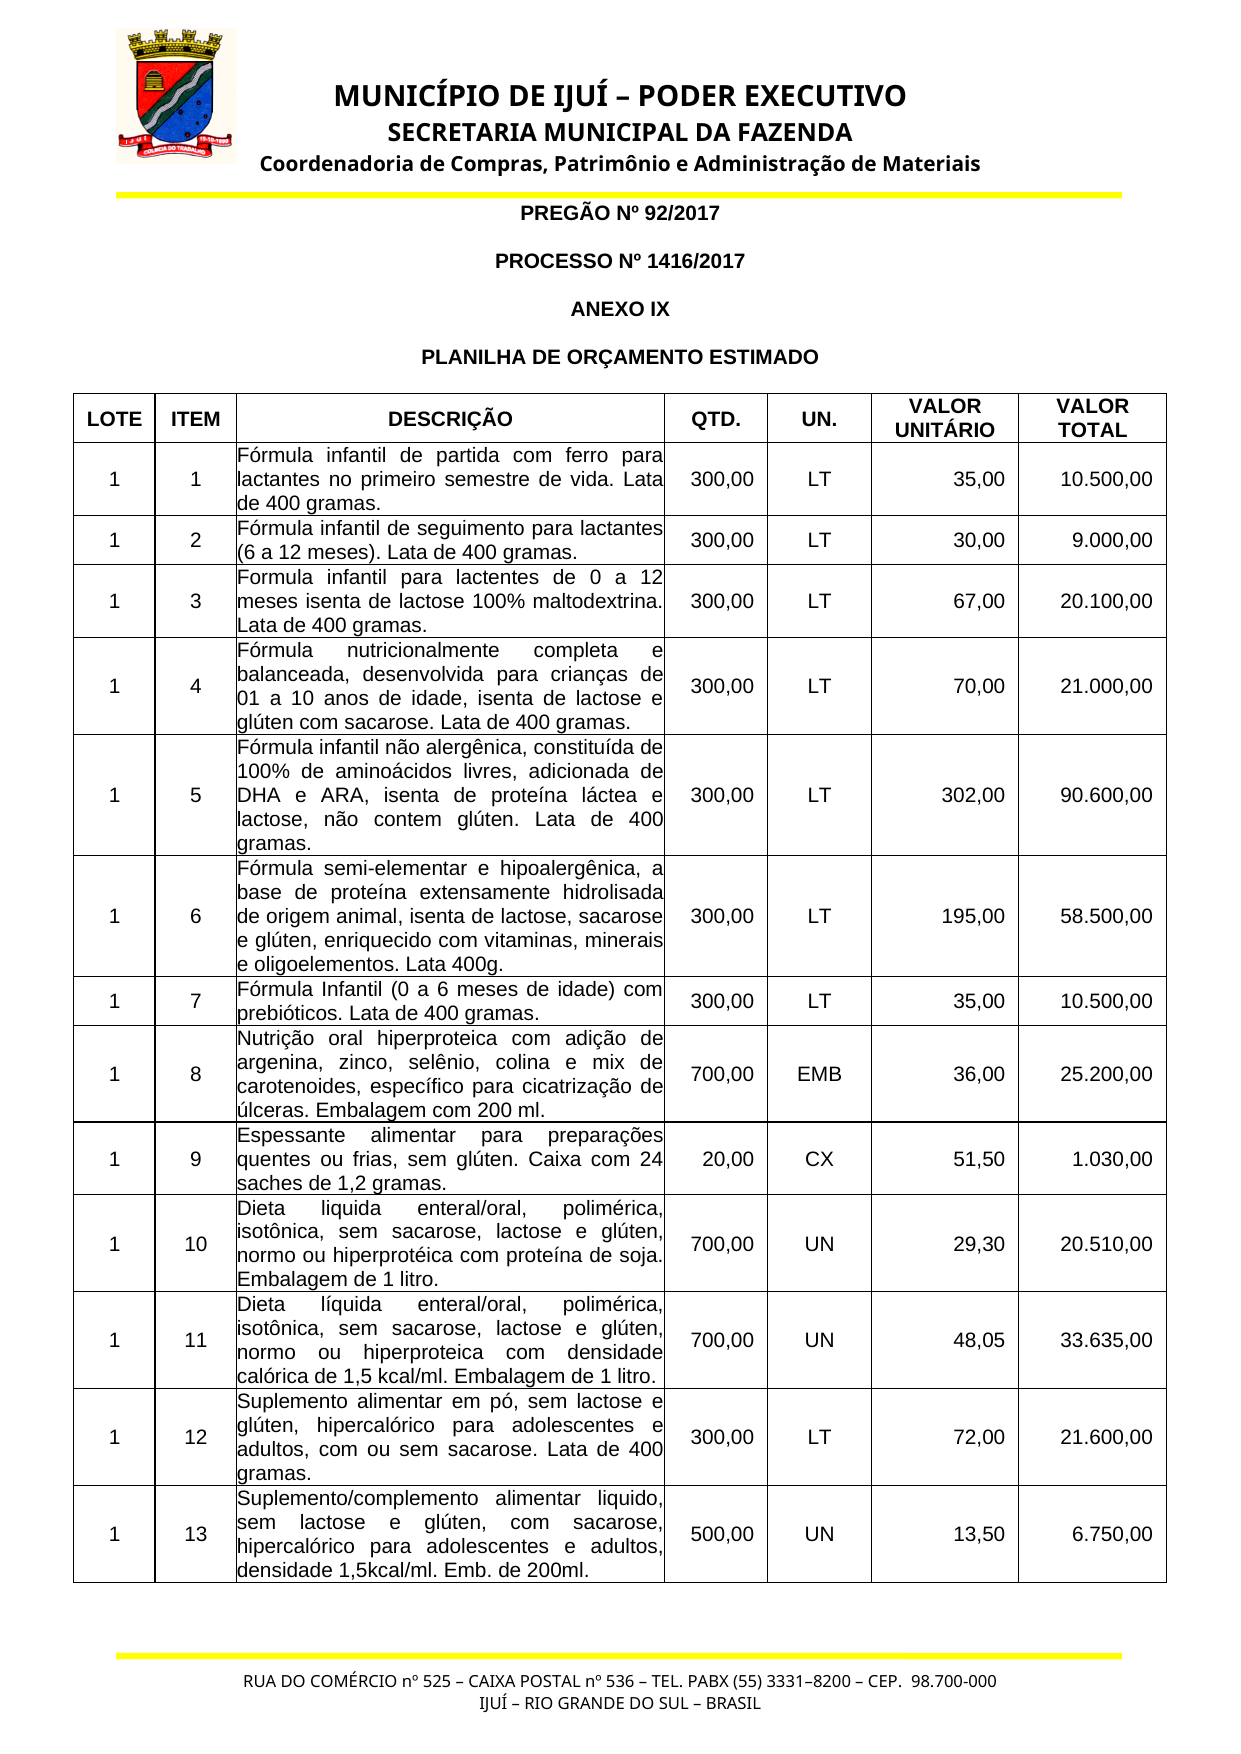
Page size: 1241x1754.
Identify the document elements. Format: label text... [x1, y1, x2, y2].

table_cell 300,00 [665, 977, 767, 1024]
table_cell 500,00 [665, 1486, 767, 1582]
table_cell 13 [156, 1486, 236, 1582]
picture [116, 28, 237, 164]
table_cell 1 [74, 1486, 154, 1582]
table_header QTD. [665, 394, 767, 442]
table_cell LT [768, 1389, 871, 1485]
table_cell CX [768, 1123, 871, 1194]
table_cell 10.500,00 [1019, 443, 1166, 515]
table_cell 300,00 [665, 516, 767, 564]
table_cell 700,00 [665, 1026, 767, 1121]
table_cell 12 [156, 1389, 236, 1485]
table_cell Nutrição oral hiperproteica com adição de argenina, zinco, selênio, colina e mix de carotenoides, específico para cicatrização de úlceras. Embalagem com 200 ml. [237, 1026, 664, 1121]
table_cell 1 [74, 856, 154, 976]
table_cell 35,00 [872, 443, 1018, 515]
table_cell Dieta liquida enteral/oral, polimérica, isotônica, sem sacarose, lactose e glúten, normo ou hiperprotéica com proteína de soja. Embalagem de 1 litro. [237, 1195, 664, 1291]
table_cell Espessante alimentar para preparações quentes ou frias, sem glúten. Caixa com 24 saches de 1,2 gramas. [237, 1123, 664, 1194]
table_cell 1 [74, 977, 154, 1024]
table_cell 195,00 [872, 856, 1018, 976]
table_cell 29,30 [872, 1195, 1018, 1291]
table_header UN. [768, 394, 871, 442]
table_cell Fórmula infantil de seguimento para lactantes (6 a 12 meses). Lata de 400 gramas. [237, 516, 664, 564]
table_cell Suplemento/complemento alimentar liquido, sem lactose e glúten, com sacarose, hipercalórico para adolescentes e adultos, densidade 1,5kcal/ml. Emb. de 200ml. [237, 1486, 664, 1582]
table_cell UN [768, 1195, 871, 1291]
table_cell 70,00 [872, 638, 1018, 734]
table_cell 7 [156, 977, 236, 1024]
table_header VALOR TOTAL [1019, 394, 1166, 442]
table_cell Fórmula semi-elementar e hipoalergênica, a base de proteína extensamente hidrolisada de origem animal, isenta de lactose, sacarose e glúten, enriquecido com vitaminas, minerais e oligoelementos. Lata 400g. [237, 856, 664, 976]
table_cell LT [768, 977, 871, 1024]
table_header ITEM [156, 394, 236, 442]
table_cell 67,00 [872, 565, 1018, 637]
table_cell 1 [74, 1123, 154, 1194]
table_cell 5 [156, 735, 236, 855]
table_cell 90.600,00 [1019, 735, 1166, 855]
table_cell LT [768, 565, 871, 637]
table_cell 700,00 [665, 1292, 767, 1388]
table_cell EMB [768, 1026, 871, 1121]
table_cell 6 [156, 856, 236, 976]
table_cell 9 [156, 1123, 236, 1194]
table_cell 20,00 [665, 1123, 767, 1194]
table_cell 1 [74, 1389, 154, 1485]
table_cell 1 [74, 1292, 154, 1388]
table_header LOTE [74, 394, 154, 442]
table_cell 300,00 [665, 443, 767, 515]
table_cell 21.000,00 [1019, 638, 1166, 734]
text PREGÃO Nº 92/2017 [118, 201, 1122, 225]
table_cell 300,00 [665, 565, 767, 637]
table_cell 11 [156, 1292, 236, 1388]
table_header VALOR UNITÁRIO [872, 394, 1018, 442]
table_cell Suplemento alimentar em pó, sem lactose e glúten, hipercalórico para adolescentes e adultos, com ou sem sacarose. Lata de 400 gramas. [237, 1389, 664, 1485]
table_cell 300,00 [665, 638, 767, 734]
table_cell 3 [156, 565, 236, 637]
text PROCESSO Nº 1416/2017 [118, 249, 1122, 273]
table_cell LT [768, 735, 871, 855]
table_cell 10 [156, 1195, 236, 1291]
table_cell 1 [156, 443, 236, 515]
table_cell 1 [74, 735, 154, 855]
table_cell 2 [156, 516, 236, 564]
table_cell 36,00 [872, 1026, 1018, 1121]
table_cell 20.100,00 [1019, 565, 1166, 637]
table_cell Fórmula infantil de partida com ferro para lactantes no primeiro semestre de vida. Lata de 400 gramas. [237, 443, 664, 515]
table_cell 9.000,00 [1019, 516, 1166, 564]
text ANEXO IX [118, 297, 1122, 321]
table_cell 1.030,00 [1019, 1123, 1166, 1194]
table_cell Fórmula infantil não alergênica, constituída de 100% de aminoácidos livres, adicionada de DHA e ARA, isenta de proteína láctea e lactose, não contem glúten. Lata de 400 gramas. [237, 735, 664, 855]
table_cell 48,05 [872, 1292, 1018, 1388]
table_cell 13,50 [872, 1486, 1018, 1582]
table_cell 4 [156, 638, 236, 734]
table_cell Dieta líquida enteral/oral, polimérica, isotônica, sem sacarose, lactose e glúten, normo ou hiperproteica com densidade calórica de 1,5 kcal/ml. Embalagem de 1 litro. [237, 1292, 664, 1388]
text PLANILHA DE ORÇAMENTO ESTIMADO [118, 345, 1122, 369]
table_cell 8 [156, 1026, 236, 1121]
table_cell 302,00 [872, 735, 1018, 855]
table_cell UN [768, 1486, 871, 1582]
table_cell LT [768, 638, 871, 734]
table_cell Fórmula Infantil (0 a 6 meses de idade) com prebióticos. Lata de 400 gramas. [237, 977, 664, 1024]
table_cell 1 [74, 565, 154, 637]
table_cell Fórmula nutricionalmente completa e balanceada, desenvolvida para crianças de 01 a 10 anos de idade, isenta de lactose e glúten com sacarose. Lata de 400 gramas. [237, 638, 664, 734]
table_cell 1 [74, 516, 154, 564]
table_cell 10.500,00 [1019, 977, 1166, 1024]
table_cell LT [768, 856, 871, 976]
table_cell 300,00 [665, 735, 767, 855]
table_cell 72,00 [872, 1389, 1018, 1485]
table_cell 35,00 [872, 977, 1018, 1024]
table_cell 1 [74, 443, 154, 515]
table_cell 58.500,00 [1019, 856, 1166, 976]
table_cell 700,00 [665, 1195, 767, 1291]
table_cell 6.750,00 [1019, 1486, 1166, 1582]
table_cell 51,50 [872, 1123, 1018, 1194]
table_header DESCRIÇÃO [237, 394, 664, 442]
table_cell 1 [74, 1026, 154, 1121]
table_cell UN [768, 1292, 871, 1388]
table_cell 300,00 [665, 1389, 767, 1485]
table_cell Formula infantil para lactentes de 0 a 12 meses isenta de lactose 100% maltodextrina. Lata de 400 gramas. [237, 565, 664, 637]
table_cell 20.510,00 [1019, 1195, 1166, 1291]
table_cell 30,00 [872, 516, 1018, 564]
table_cell 21.600,00 [1019, 1389, 1166, 1485]
table_cell LT [768, 516, 871, 564]
table_cell 1 [74, 638, 154, 734]
table_cell LT [768, 443, 871, 515]
table_cell 33.635,00 [1019, 1292, 1166, 1388]
table_cell 25.200,00 [1019, 1026, 1166, 1121]
table_cell 300,00 [665, 856, 767, 976]
table_cell 1 [74, 1195, 154, 1291]
